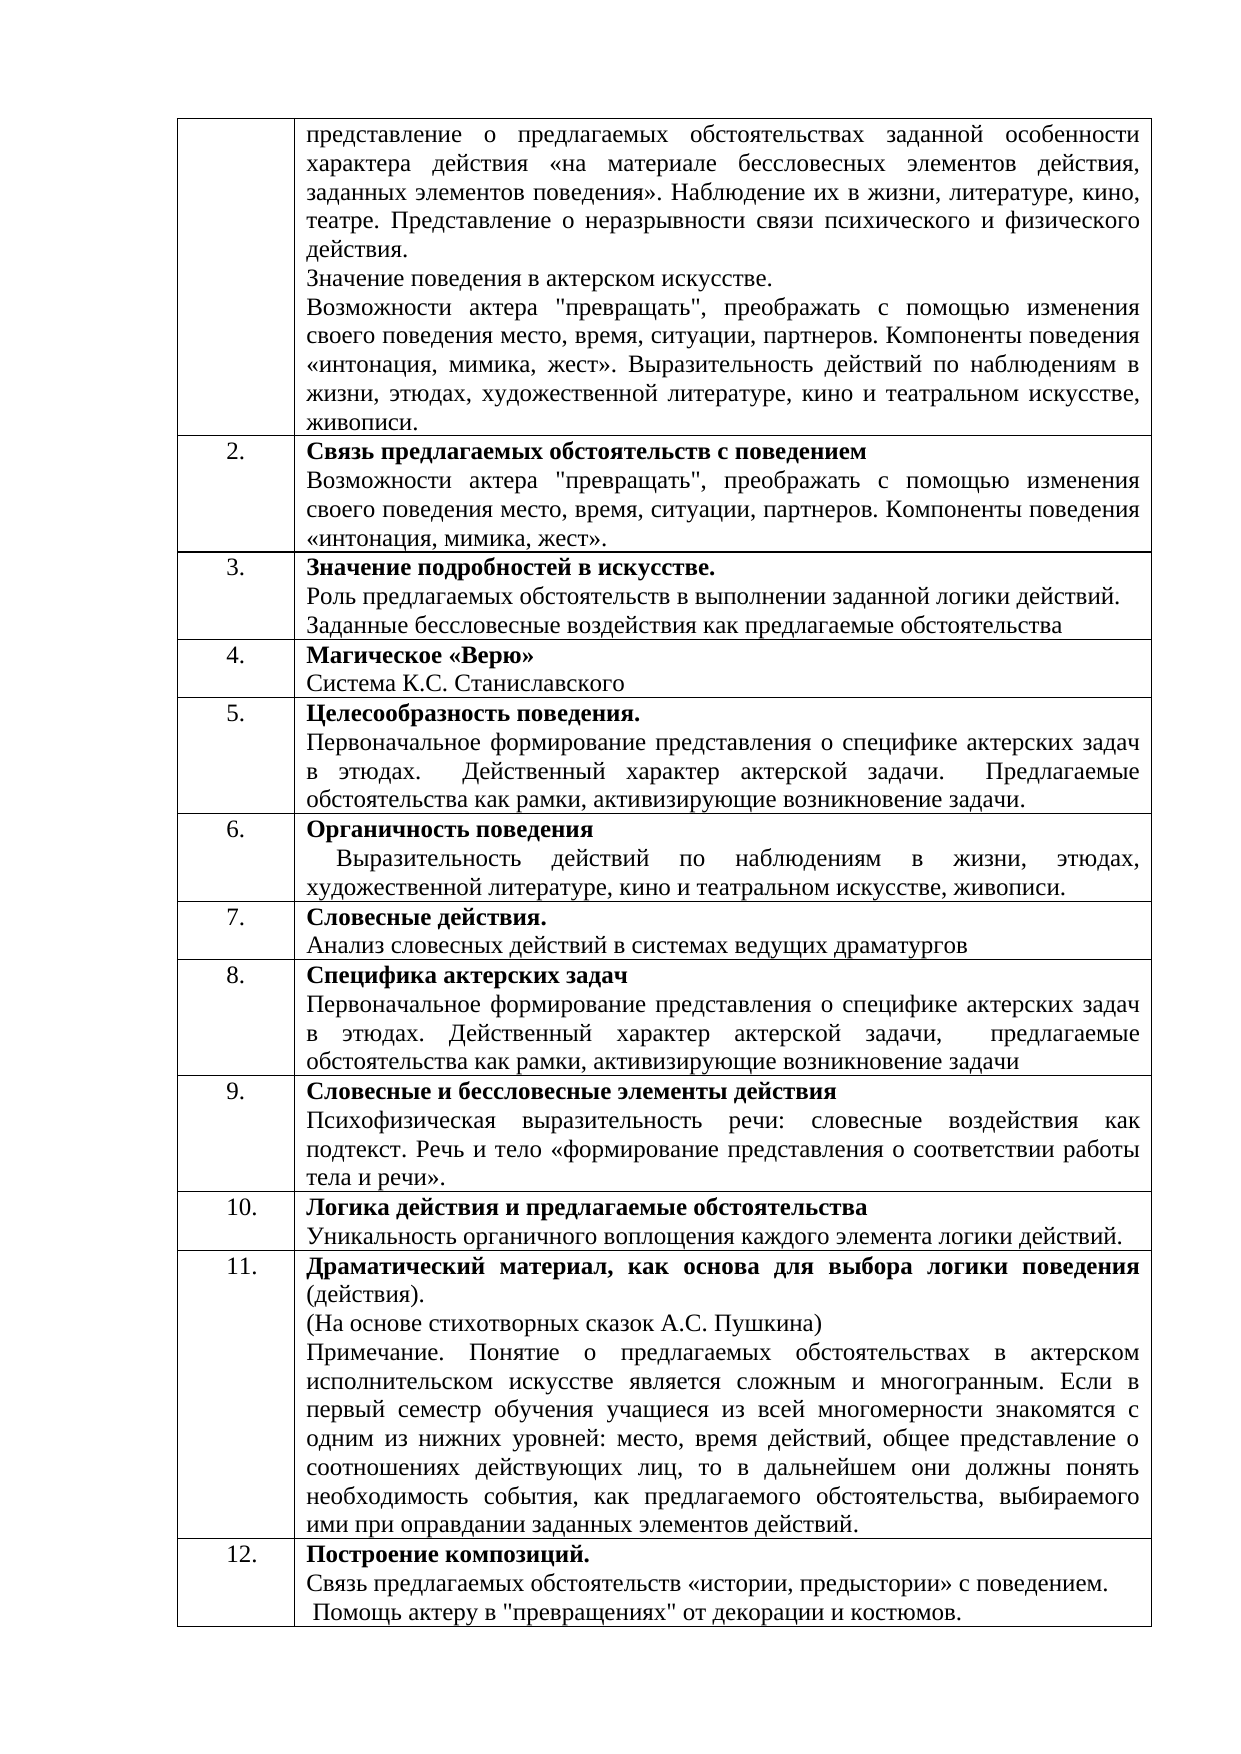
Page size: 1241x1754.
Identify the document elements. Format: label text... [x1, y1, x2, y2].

table_cell Словесные и бессловесные элементы действия Психофизическая выразительность речи: словесные воздействия как подтекст. Речь и тело «формирование представления о соответствии работы тела и речи». [295, 1076, 1151, 1191]
table_cell [178, 553, 294, 639]
table_cell [178, 1251, 294, 1538]
table_cell Драматический материал, как основа для выбора логики поведения (действия). (На основе стихотворных сказок А.С. Пушкина) Примечание. Понятие о предлагаемых обстоятельствах в актерском исполнительском искусстве является сложным и многогранным. Если в первый семестр обучения учащиеся из всей многомерности знакомятся с одним из нижних уровней: место, время действий, общее представление о соотношениях действующих лиц, то в дальнейшем они должны понять необходимость события, как предлагаемого обстоятельства, выбираемого ими при оправдании заданных элементов действий. [295, 1251, 1151, 1538]
table_cell [178, 119, 294, 435]
table_cell Целесообразность поведения. Первоначальное формирование представления о специфике актерских задач в этюдах. Действенный характер актерской задачи. Предлагаемые обстоятельства как рамки, активизирующие возникновение задачи. [295, 698, 1151, 813]
table_cell [178, 814, 294, 901]
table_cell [295, 119, 1151, 435]
table_cell [178, 960, 294, 1075]
table_cell [178, 1076, 294, 1191]
table_cell Словесные действия. Анализ словесных действий в системах ведущих драматургов [295, 902, 1151, 959]
table_cell Магическое «Верю» Система К.С. Станиславского [295, 640, 1151, 697]
table_cell Органичность поведения Выразительность действий по наблюдениям в жизни, этюдах, художественной литературе, кино и театральном искусстве, живописи. [295, 814, 1151, 901]
table_cell Значение подробностей в искусстве. Роль предлагаемых обстоятельств в выполнении заданной логики действий. Заданные бессловесные воздействия как предлагаемые обстоятельства [295, 553, 1151, 639]
table_cell [178, 1192, 294, 1250]
table_cell Построение композиций. Связь предлагаемых обстоятельств «истории, предыстории» с поведением. Помощь актеру в "превращениях" от декорации и костюмов. [295, 1539, 1151, 1626]
table_cell [178, 640, 294, 697]
table_cell Логика действия и предлагаемые обстоятельства Уникальность органичного воплощения каждого элемента логики действий. [295, 1192, 1151, 1250]
table_cell Специфика актерских задач Первоначальное формирование представления о специфике актерских задач в этюдах. Действенный характер актерской задачи, предлагаемые обстоятельства как рамки, активизирующие возникновение задачи [295, 960, 1151, 1075]
table_cell [178, 436, 294, 551]
table_cell [178, 698, 294, 813]
table_cell [178, 902, 294, 959]
table_cell [178, 1539, 294, 1626]
table_cell Связь предлагаемых обстоятельств с поведением Возможности актера "превращать", преображать с помощью изменения своего поведения место, время, ситуации, партнеров. Компоненты поведения «интонация, мимика, жест». [295, 436, 1151, 551]
